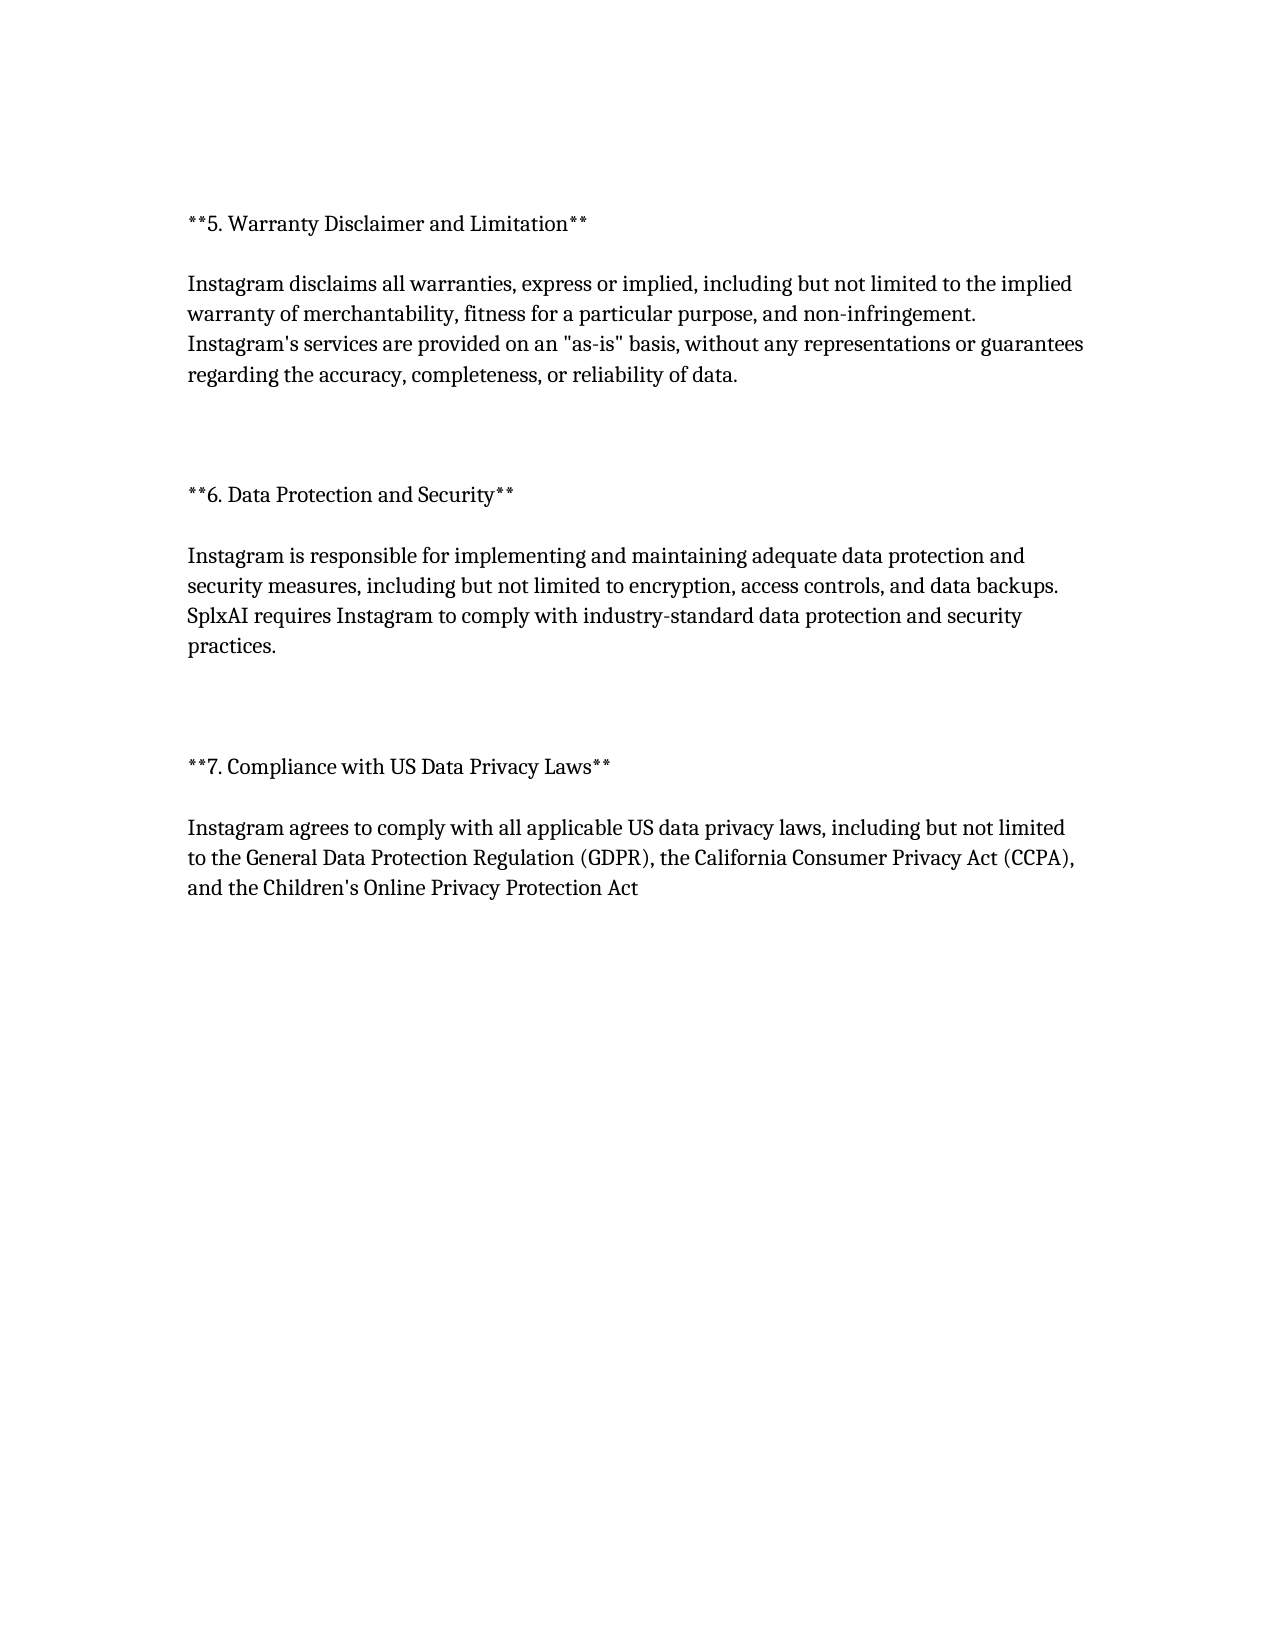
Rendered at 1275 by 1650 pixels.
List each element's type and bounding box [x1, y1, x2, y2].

text [187, 150, 1087, 901]
